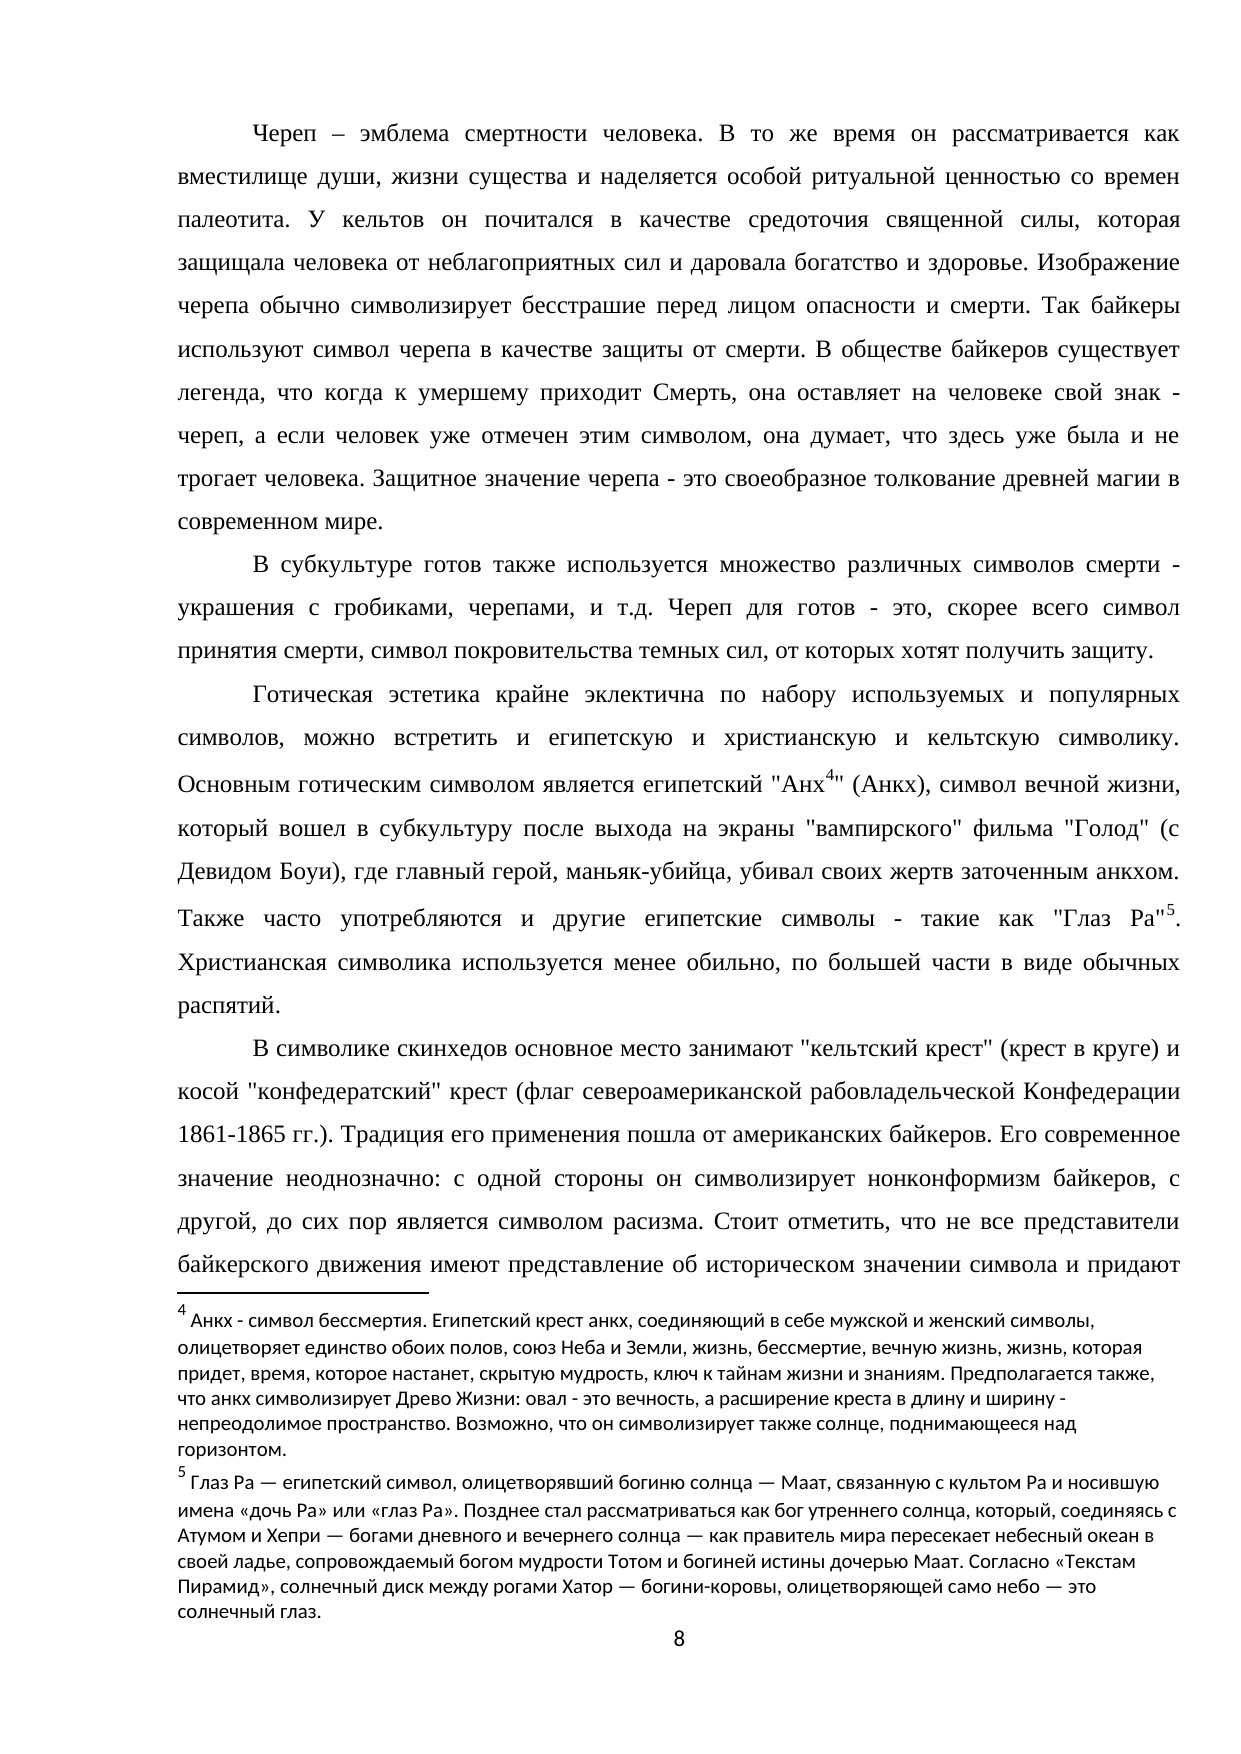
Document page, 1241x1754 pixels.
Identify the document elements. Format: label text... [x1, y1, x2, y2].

text В субкультуре готов также используется множество различных символов смерти - украшения с гробиками, черепами, и т.д. Череп для готов - это, скорее всего символ принятия смерти, символ покровительства темных сил, от которых хотят получить защиту. [177, 549, 1181, 664]
text Готическая эстетика крайне эклектична по набору используемых и популярных символов, можно встретить и египетскую и христианскую и кельтскую символику. Основным готическим символом является египетский "Анх" (Анкх), символ вечной жизни, который вошел в субкультуру после выхода на экраны "вампирского" фильма "Голод" (с Девидом Боуи), где главный герой, маньяк-убийца, убивал своих жертв заточенным анкхом. Также часто употребляются и другие египетские символы - такие как "Глаз Ра". Христианская символика используется менее обильно, по большей части в виде обычных распятий. [177, 679, 1181, 1019]
text Череп – эмблема смертности человека. В то же время он рассматривается как вместилище души, жизни существа и наделяется особой ритуальной ценностью со времен палеотита. У кельтов он почитался в качестве средоточия священной силы, которая защищала человека от неблагоприятных сил и даровала богатство и здоровье. Изображение черепа обычно символизирует бесстрашие перед лицом опасности и смерти. Так байкеры используют символ черепа в качестве защиты от смерти. В обществе байкеров существует легенда, что когда к умершему приходит Смерть, она оставляет на человеке свой знак - череп, а если человек уже отмечен этим символом, она думает, что здесь уже была и не трогает человека. Защитное значение черепа - это своеобразное толкование древней магии в современном мире. [177, 118, 1181, 535]
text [177, 1033, 1181, 1278]
